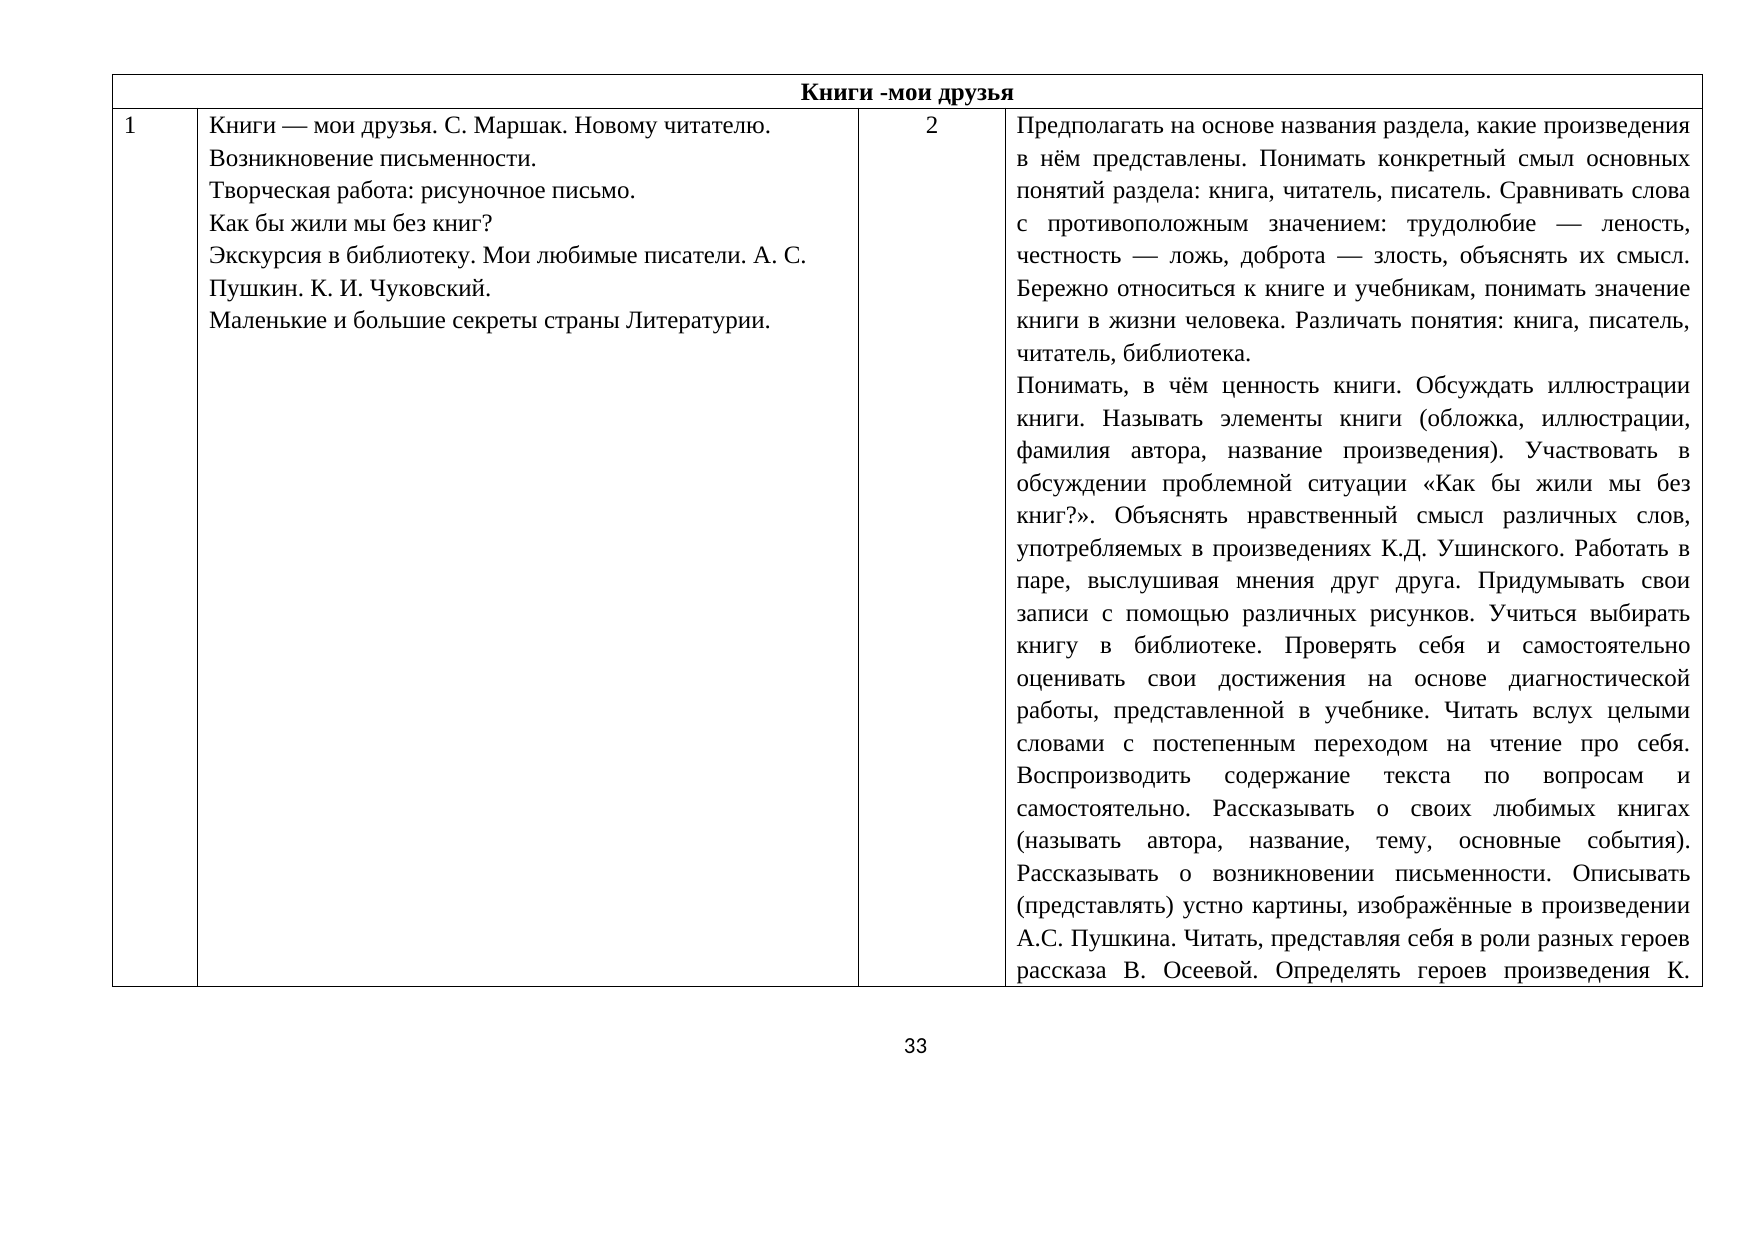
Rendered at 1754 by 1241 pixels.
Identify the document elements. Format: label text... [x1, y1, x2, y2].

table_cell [1006, 109, 1702, 986]
table_cell 2 [859, 109, 1005, 986]
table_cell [113, 75, 1702, 107]
table_cell 1 [113, 109, 197, 986]
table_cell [198, 109, 858, 986]
